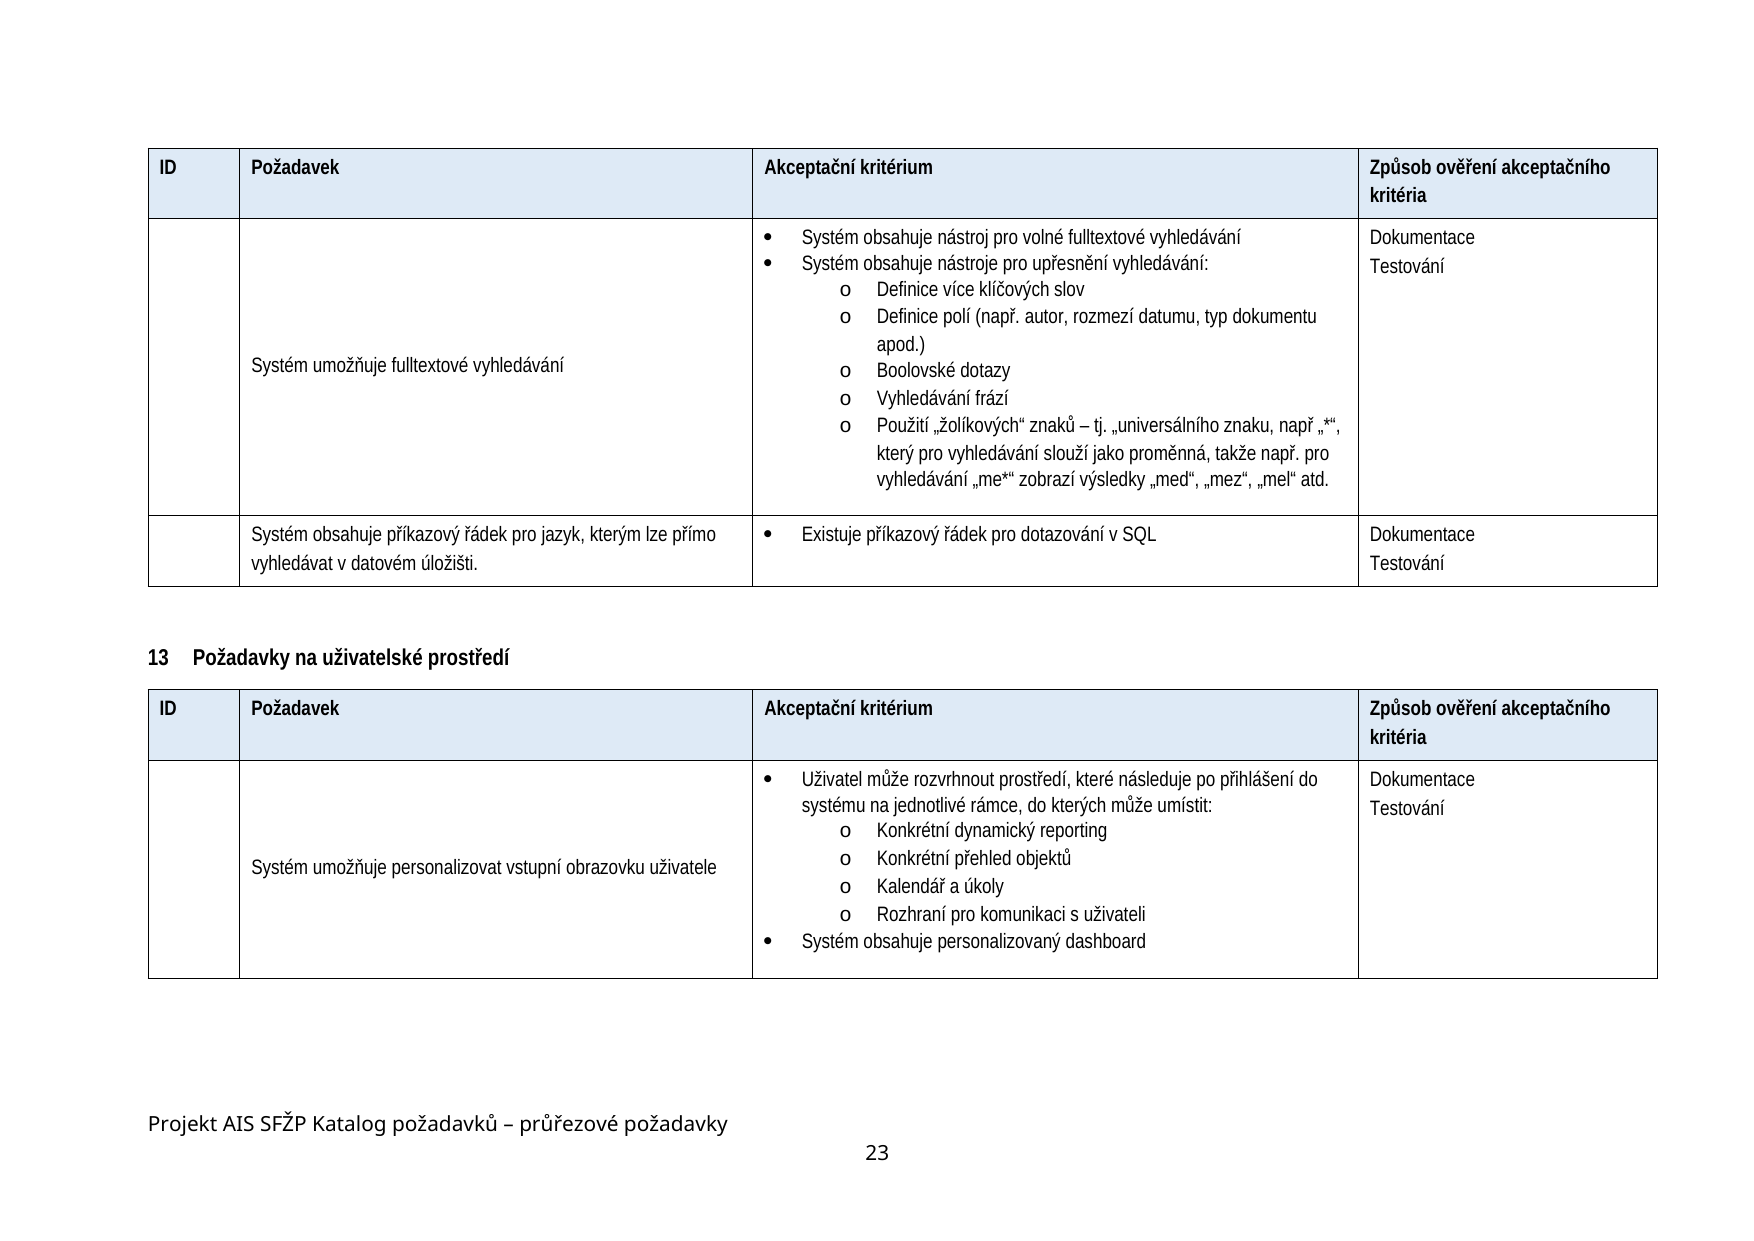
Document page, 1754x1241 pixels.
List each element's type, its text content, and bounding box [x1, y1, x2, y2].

list Požadavky na uživatelské prostředí [148, 644, 1606, 671]
table_cell [149, 761, 239, 978]
table_cell Dokumentace Testování [1359, 761, 1657, 978]
table_cell Existuje příkazový řádek pro dotazování v SQL [753, 516, 1358, 586]
table_header ID [149, 149, 239, 218]
table_cell Systém umožňuje personalizovat vstupní obrazovku uživatele [240, 761, 752, 978]
table_header Způsob ověření akceptačního kritéria [1359, 690, 1657, 760]
table_header ID [149, 690, 239, 760]
table_cell Systém obsahuje nástroj pro volné fulltextové vyhledávání Systém obsahuje nástroje pro upřesnění vyhledávání: Definice více klíčových slov Definice polí (např. autor, rozmezí datumu, typ dokumentu apod.) Boolovské dotazy Vyhledávání frází Použití „žolíkových“ znaků – tj. „universálního znaku, např „*“, který pro vyhledávání slouží jako proměnná, takže např. pro vyhledávání „me*“ zobrazí výsledky „med“, „mez“, „mel“ atd. [753, 219, 1358, 515]
table_cell Systém umožňuje fulltextové vyhledávání [240, 219, 752, 515]
table_cell Systém obsahuje příkazový řádek pro jazyk, kterým lze přímo vyhledávat v datovém úložišti. [240, 516, 752, 586]
table_cell Dokumentace Testování [1359, 219, 1657, 515]
table_cell [149, 219, 239, 515]
table_cell Uživatel může rozvrhnout prostředí, které následuje po přihlášení do systému na jednotlivé rámce, do kterých může umístit: Konkrétní dynamický reporting Konkrétní přehled objektů Kalendář a úkoly Rozhraní pro komunikaci s uživateli Systém obsahuje personalizovaný dashboard [753, 761, 1358, 978]
table_header Požadavek [240, 149, 752, 218]
table_header Akceptační kritérium [753, 690, 1358, 760]
table_header Akceptační kritérium [753, 149, 1358, 218]
table_header Způsob ověření akceptačního kritéria [1359, 149, 1657, 218]
table_cell [149, 516, 239, 586]
table_cell Dokumentace Testování [1359, 516, 1657, 586]
table_header Požadavek [240, 690, 752, 760]
